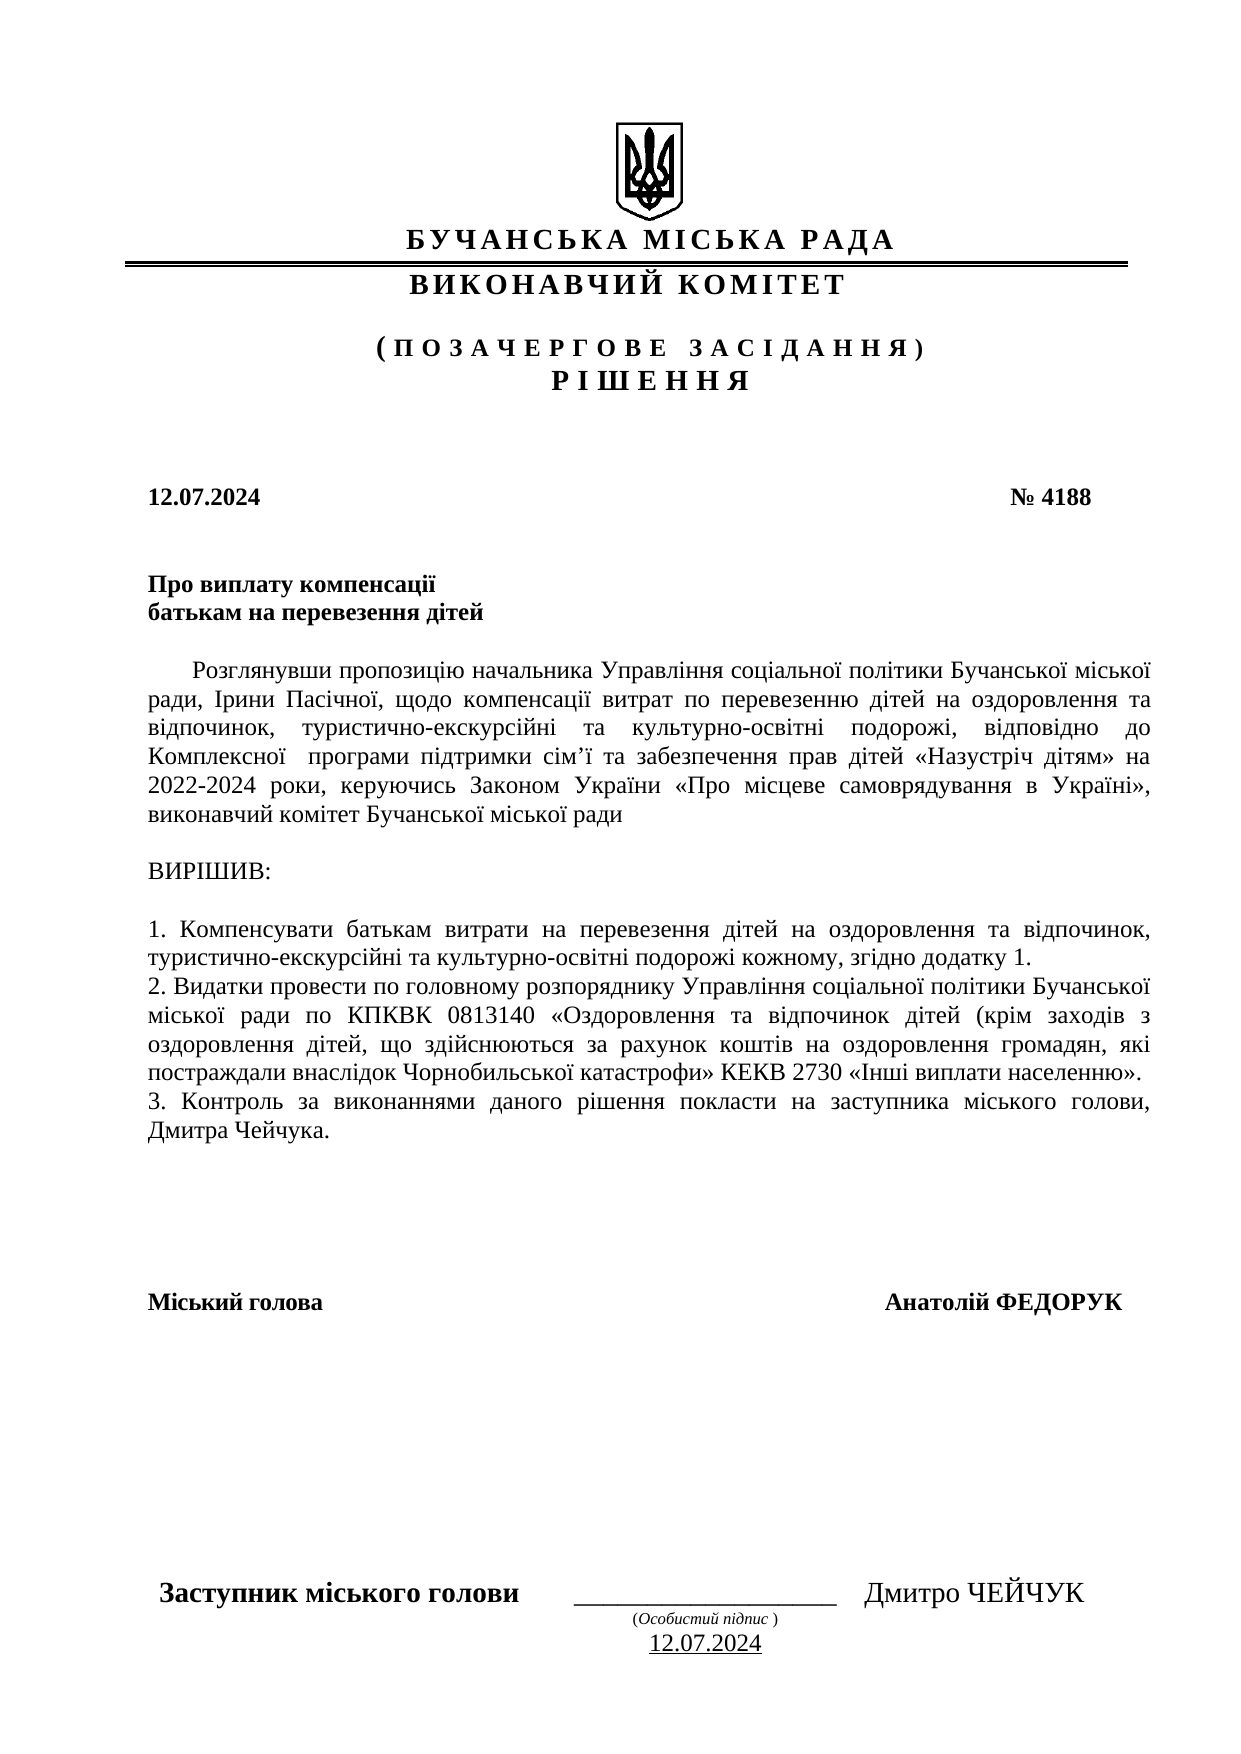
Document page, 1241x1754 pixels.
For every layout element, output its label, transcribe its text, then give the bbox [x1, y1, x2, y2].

text 1. Компенсувати батькам витрати на перевезення дітей на оздоровлення та відпочинок, туристично-екскурсійні та культурно-освітні подорожі кожному, згідно додатку 1. [148, 914, 1152, 971]
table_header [558, 1575, 853, 1665]
text 12.07.2024 № 4188 [148, 482, 1152, 511]
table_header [148, 1575, 557, 1665]
text Розглянувши пропозицію начальника Управління соціальної політики Бучанської міської ради, Ірини Пасічної, щодо компенсації витрат по перевезенню дітей на оздоровлення та відпочинок, туристично-екскурсійні та культурно-освітні подорожі, відповідно до Комплексної програми підтримки сім’ї та забезпечення прав дітей «Назустріч дітям» на 2022-2024 роки, керуючись Законом України «Про місцеве самоврядування в Україні», виконавчий комітет Бучанської міської ради [148, 655, 1152, 827]
text ВИРІШИВ: [148, 856, 1152, 885]
table_header Дмитро ЧЕЙЧУК [853, 1575, 1145, 1665]
text РІШЕННЯ [148, 363, 1152, 396]
text Про виплату компенсації [148, 569, 1152, 597]
text 2. Видатки провести по головному розпоряднику Управління соціальної політики Бучанської міської ради по КПКВК 0813140 «Оздоровлення та відпочинок дітей (крім заходів з оздоровлення дітей, що здійснюються за рахунок коштів на оздоровлення громадян, які постраждали внаслідок Чорнобильської катастрофи» КЕКВ 2730 «Інші виплати населенню». [148, 971, 1152, 1086]
text 3. Контроль за виконаннями даного рішення покласти на заступника міського голови, Дмитра Чейчука. [148, 1086, 1152, 1144]
text Міський голова Анатолій ФЕДОРУК [148, 1287, 1152, 1316]
table_header ВИКОНАВЧИЙ КОМІТЕТ [125, 267, 1128, 329]
picture [614, 122, 685, 222]
text батькам на перевезення дітей [148, 597, 1152, 626]
text БУЧАНСЬКА МІСЬКА РАДА [148, 222, 1152, 256]
text (ПОЗАЧЕРГОВЕ ЗАСІДАННЯ) [148, 329, 1152, 363]
